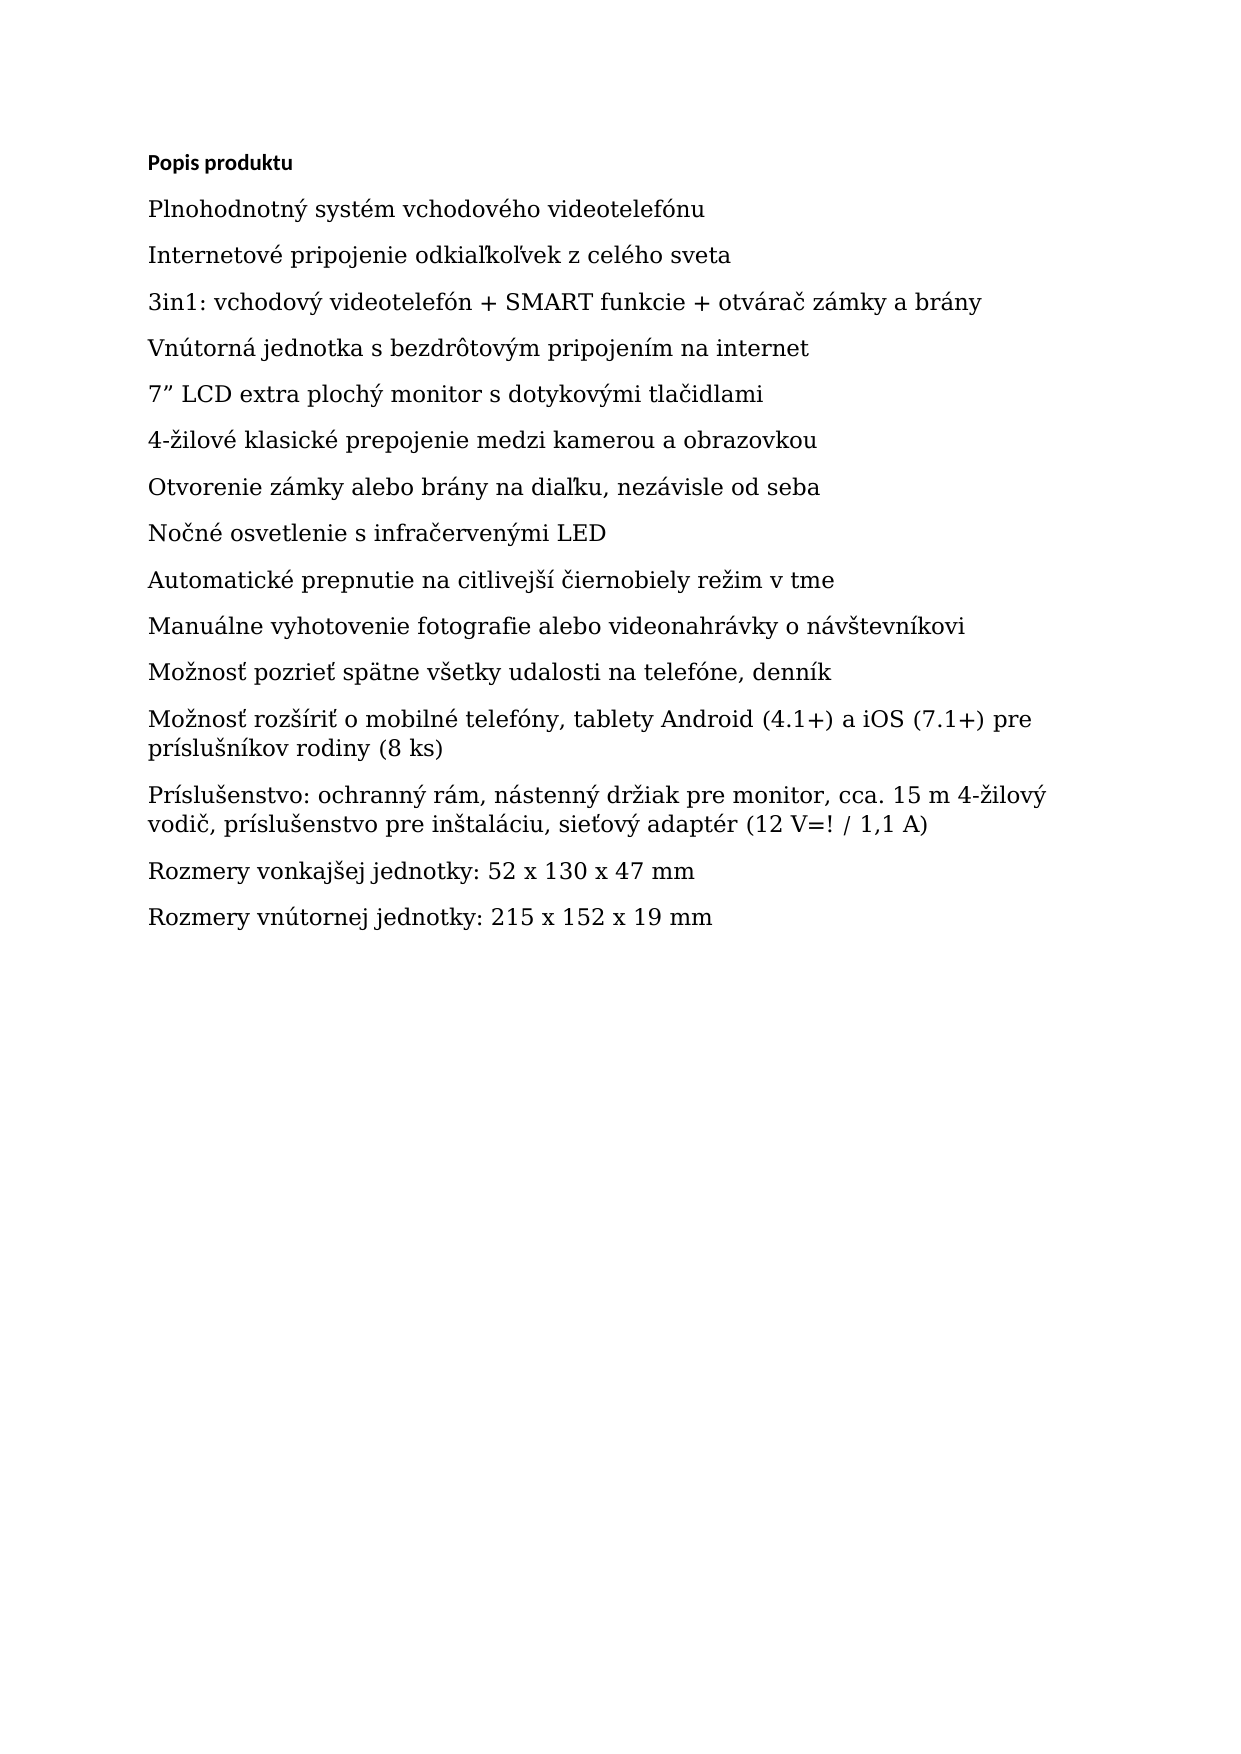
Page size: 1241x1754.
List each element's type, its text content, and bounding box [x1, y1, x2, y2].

text 7” LCD extra plochý monitor s dotykovými tlačidlami [148, 380, 1093, 407]
text Vnútorná jednotka s bezdrôtovým pripojením na internet [148, 333, 1093, 361]
text Príslušenstvo: ochranný rám, nástenný držiak pre monitor, cca. 15 m 4-žilový vodič, príslušenstvo pre inštaláciu, sieťový adaptér (12 V=! / 1,1 A) [148, 780, 1093, 838]
text 3in1: vchodový videotelefón + SMART funkcie + otvárač zámky a brány [148, 287, 1093, 315]
text Internetové pripojenie odkiaľkoľvek z celého sveta [148, 241, 1093, 268]
text Rozmery vnútornej jednotky: 215 x 152 x 19 mm [148, 903, 1093, 930]
text 4-žilové klasické prepojenie medzi kamerou a obrazovkou [148, 426, 1093, 454]
text Rozmery vonkajšej jednotky: 52 x 130 x 47 mm [148, 856, 1093, 884]
text Otvorenie zámky alebo brány na diaľku, nezávisle od seba [148, 473, 1093, 500]
text Nočné osvetlenie s infračervenými LED [148, 519, 1093, 546]
text Popis produktu [148, 148, 1093, 176]
text Manuálne vyhotovenie fotografie alebo videonahrávky o návštevníkovi [148, 612, 1093, 639]
text Plnohodnotný systém vchodového videotelefónu [148, 194, 1093, 222]
text Možnosť pozrieť spätne všetky udalosti na telefóne, denník [148, 658, 1093, 686]
text Automatické prepnutie na citlivejší čiernobiely režim v tme [148, 565, 1093, 593]
text Možnosť rozšíriť o mobilné telefóny, tablety Android (4.1+) a iOS (7.1+) pre príslušníkov rodiny (8 ks) [148, 704, 1093, 762]
